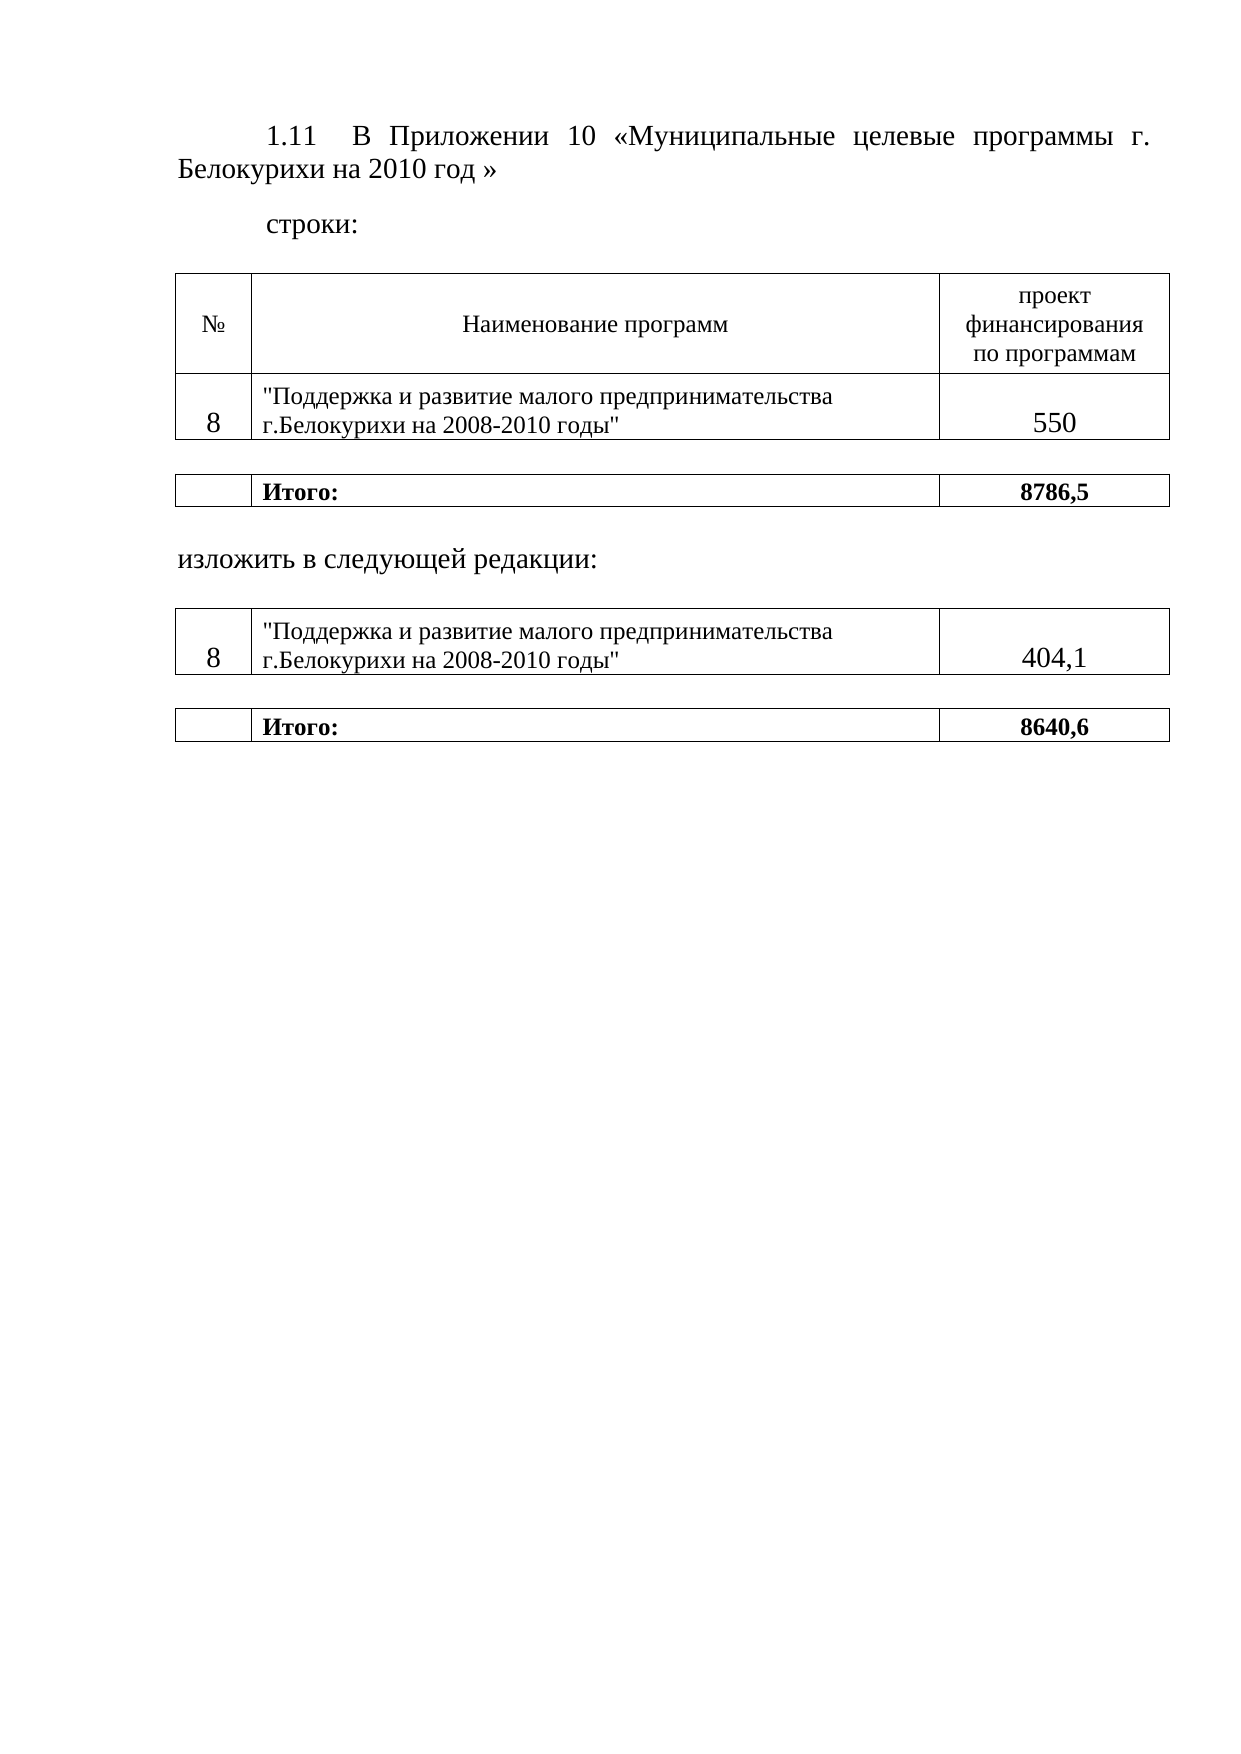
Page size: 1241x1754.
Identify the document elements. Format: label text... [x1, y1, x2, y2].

table_header № [176, 274, 251, 373]
table_cell "Поддержка и развитие малого предпринимательства г.Белокурихи на 2008-2010 годы" [252, 374, 939, 439]
table_header Итого: [252, 709, 939, 741]
table_header 8 [176, 609, 251, 673]
table_header Наименование программ [252, 274, 939, 373]
table_header 8786,5 [940, 475, 1169, 506]
table_cell 550 [940, 374, 1169, 439]
table_cell 8 [176, 374, 251, 439]
table_header "Поддержка и развитие малого предпринимательства г.Белокурихи на 2008-2010 годы" [252, 609, 939, 673]
text 1.11 В Приложении 10 «Муниципальные целевые программы г. Белокурихи на 2010 год » [177, 118, 1152, 185]
table_header 404,1 [940, 609, 1169, 673]
table_header [176, 709, 251, 741]
table_header [176, 475, 251, 506]
text строки: [177, 206, 1152, 239]
table_header 8640,6 [940, 709, 1169, 741]
table_header Итого: [252, 475, 939, 506]
table_header проект финансирования по программам [940, 274, 1169, 373]
text изложить в следующей редакции: [177, 541, 1152, 574]
